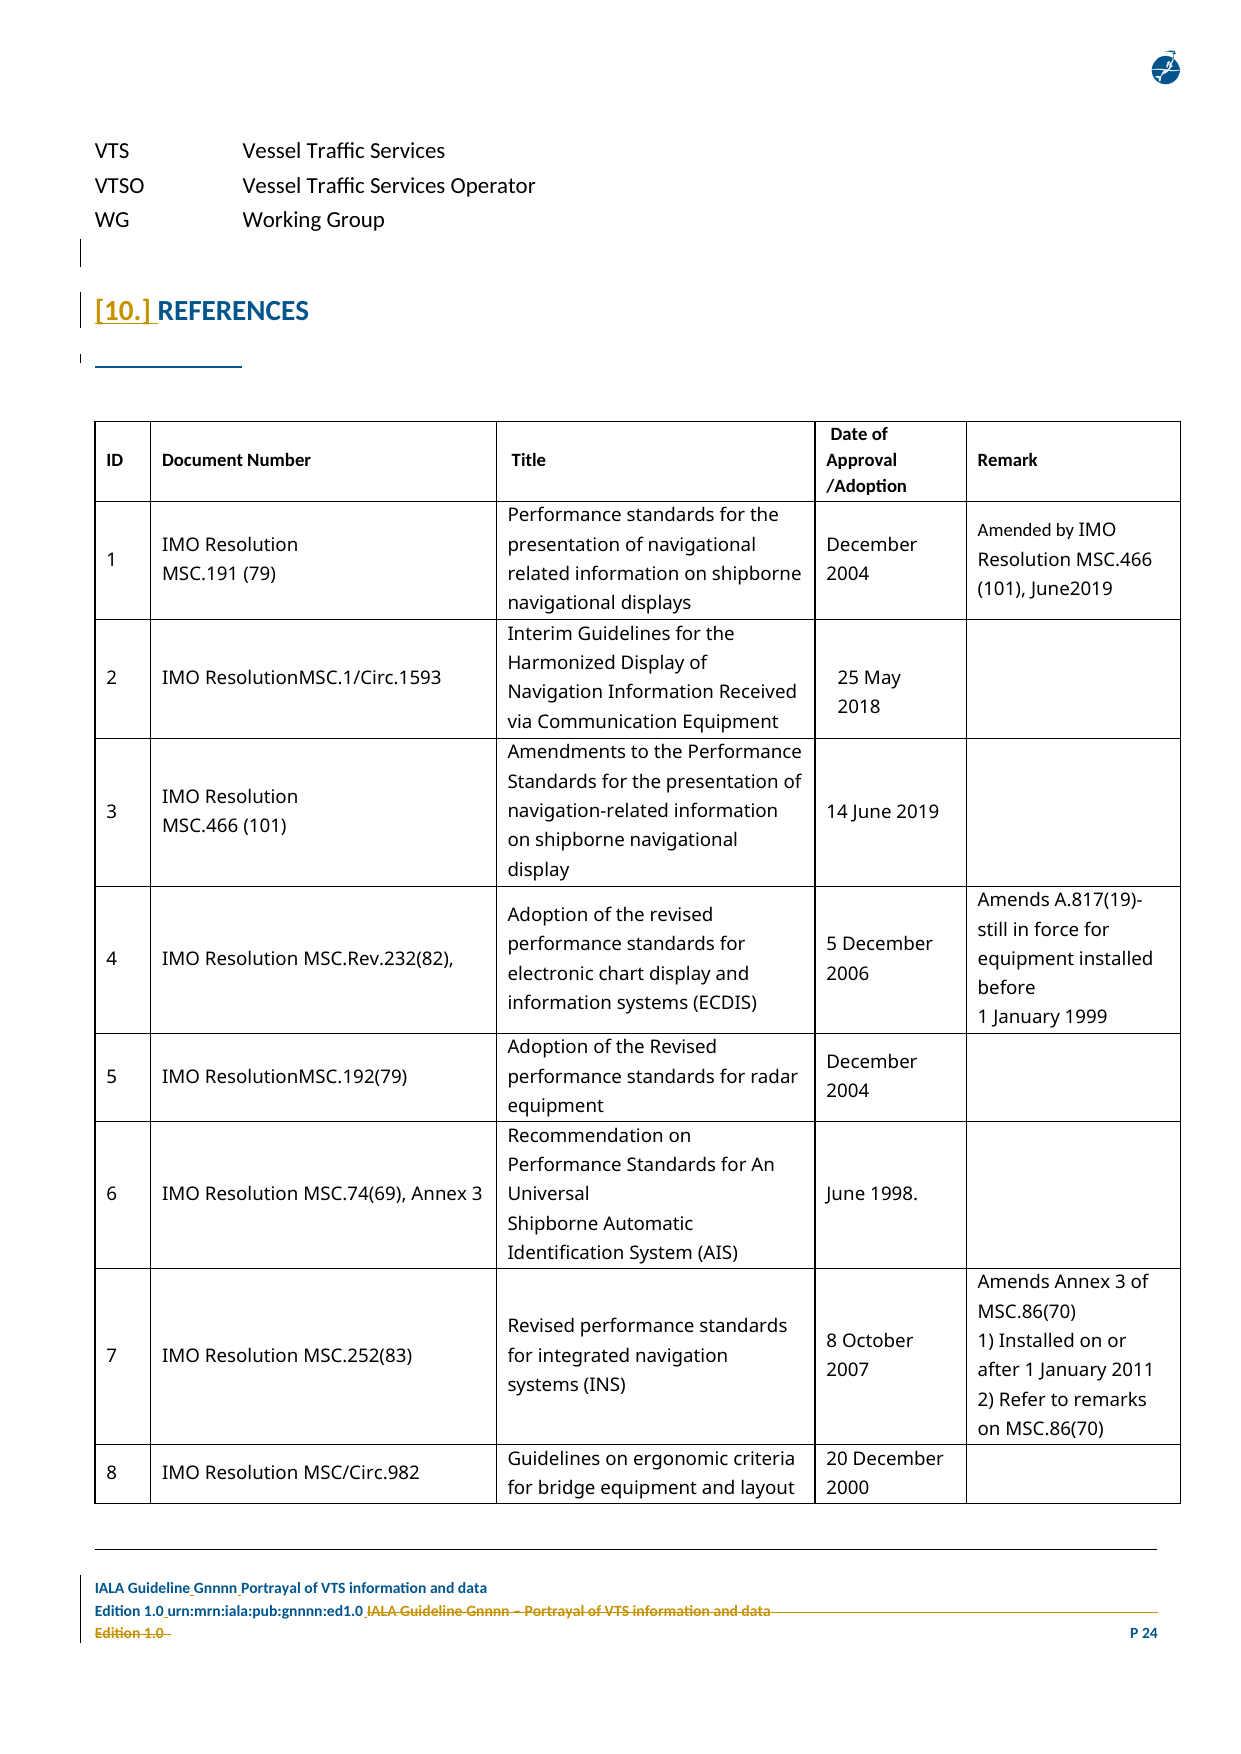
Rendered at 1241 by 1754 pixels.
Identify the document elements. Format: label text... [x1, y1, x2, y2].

table_header ID [96, 422, 150, 501]
table_cell Guidelines on ergonomic criteria for bridge equipment and layout [497, 1445, 814, 1503]
table_header Remark [967, 422, 1180, 501]
table_cell 20 December 2000 [816, 1445, 966, 1503]
table_cell [967, 1034, 1180, 1121]
table_cell 14 June 2019 [816, 739, 966, 886]
table_cell Amended by IMO Resolution MSC.466 (101), June2019 [967, 502, 1180, 619]
table_cell 8 October 2007 [816, 1269, 966, 1444]
table_cell 2 [96, 620, 150, 738]
table_cell 1 [96, 502, 150, 619]
subtitle REFERENCES [94, 292, 1157, 328]
table_cell [816, 620, 966, 738]
table_cell Amendments to the Performance Standards for the presentation of navigation-related information on shipborne navigational display [497, 739, 814, 886]
table_cell June 1998. [816, 1122, 966, 1268]
table_header Document Number [151, 422, 496, 501]
table_cell [967, 739, 1180, 886]
table_header Title [497, 422, 814, 501]
table_cell IMO Resolution MSC.191 (79) [151, 502, 496, 619]
table_cell Recommendation on Performance Standards for An Universal Shipborne Automatic Identification System (AIS) [497, 1122, 814, 1268]
table_cell Adoption of the revised performance standards for electronic chart display and information systems (ECDIS) [497, 887, 814, 1033]
table_cell IMO Resolution MSC.74(69), Annex 3 [151, 1122, 496, 1268]
table_cell IMO ResolutionMSC.192(79) [151, 1034, 496, 1121]
table_cell 3 [96, 739, 150, 886]
table_header Date of Approval /Adoption [816, 422, 966, 501]
table_cell IMO Resolution MSC.252(83) [151, 1269, 496, 1444]
text WG Working Group [94, 205, 1157, 233]
text VTSO Vessel Traffic Services Operator [94, 171, 1157, 199]
table_cell December 2004 [816, 502, 966, 619]
table_cell 6 [96, 1122, 150, 1268]
table_cell IMO ResolutionMSC.1/Circ.1593 [151, 620, 496, 738]
table_cell 8 [96, 1445, 150, 1503]
table_cell Adoption of the Revised performance standards for radar equipment [497, 1034, 814, 1121]
table_cell December 2004 [816, 1034, 966, 1121]
table_cell 7 [96, 1269, 150, 1444]
text VTS Vessel Traffic Services [94, 136, 1157, 164]
table_cell [967, 1122, 1180, 1268]
table_cell IMO Resolution MSC/Circ.982 [151, 1445, 496, 1503]
table_cell Amends Annex 3 of MSC.86(70) 1) Installed on or after 1 January 2011 2) Refer to remarks on MSC.86(70) [967, 1269, 1180, 1444]
table_cell [967, 620, 1180, 738]
table_cell 5 [96, 1034, 150, 1121]
table_cell IMO Resolution MSC.466 (101) [151, 739, 496, 886]
table_cell Revised performance standards for integrated navigation systems (INS) [497, 1269, 814, 1444]
table_cell IMO Resolution MSC.Rev.232(82), [151, 887, 496, 1033]
table_cell 4 [96, 887, 150, 1033]
table_cell Performance standards for the presentation of navigational related information on shipborne navigational displays [497, 502, 814, 619]
table_cell Amends A.817(19)-still in force for equipment installed before 1 January 1999 [967, 887, 1180, 1033]
table_cell Interim Guidelines for the Harmonized Display of Navigation Information Received via Communication Equipment [497, 620, 814, 738]
picture [1120, 0, 1239, 119]
table_cell 5 December 2006 [816, 887, 966, 1033]
table_cell [967, 1445, 1180, 1503]
